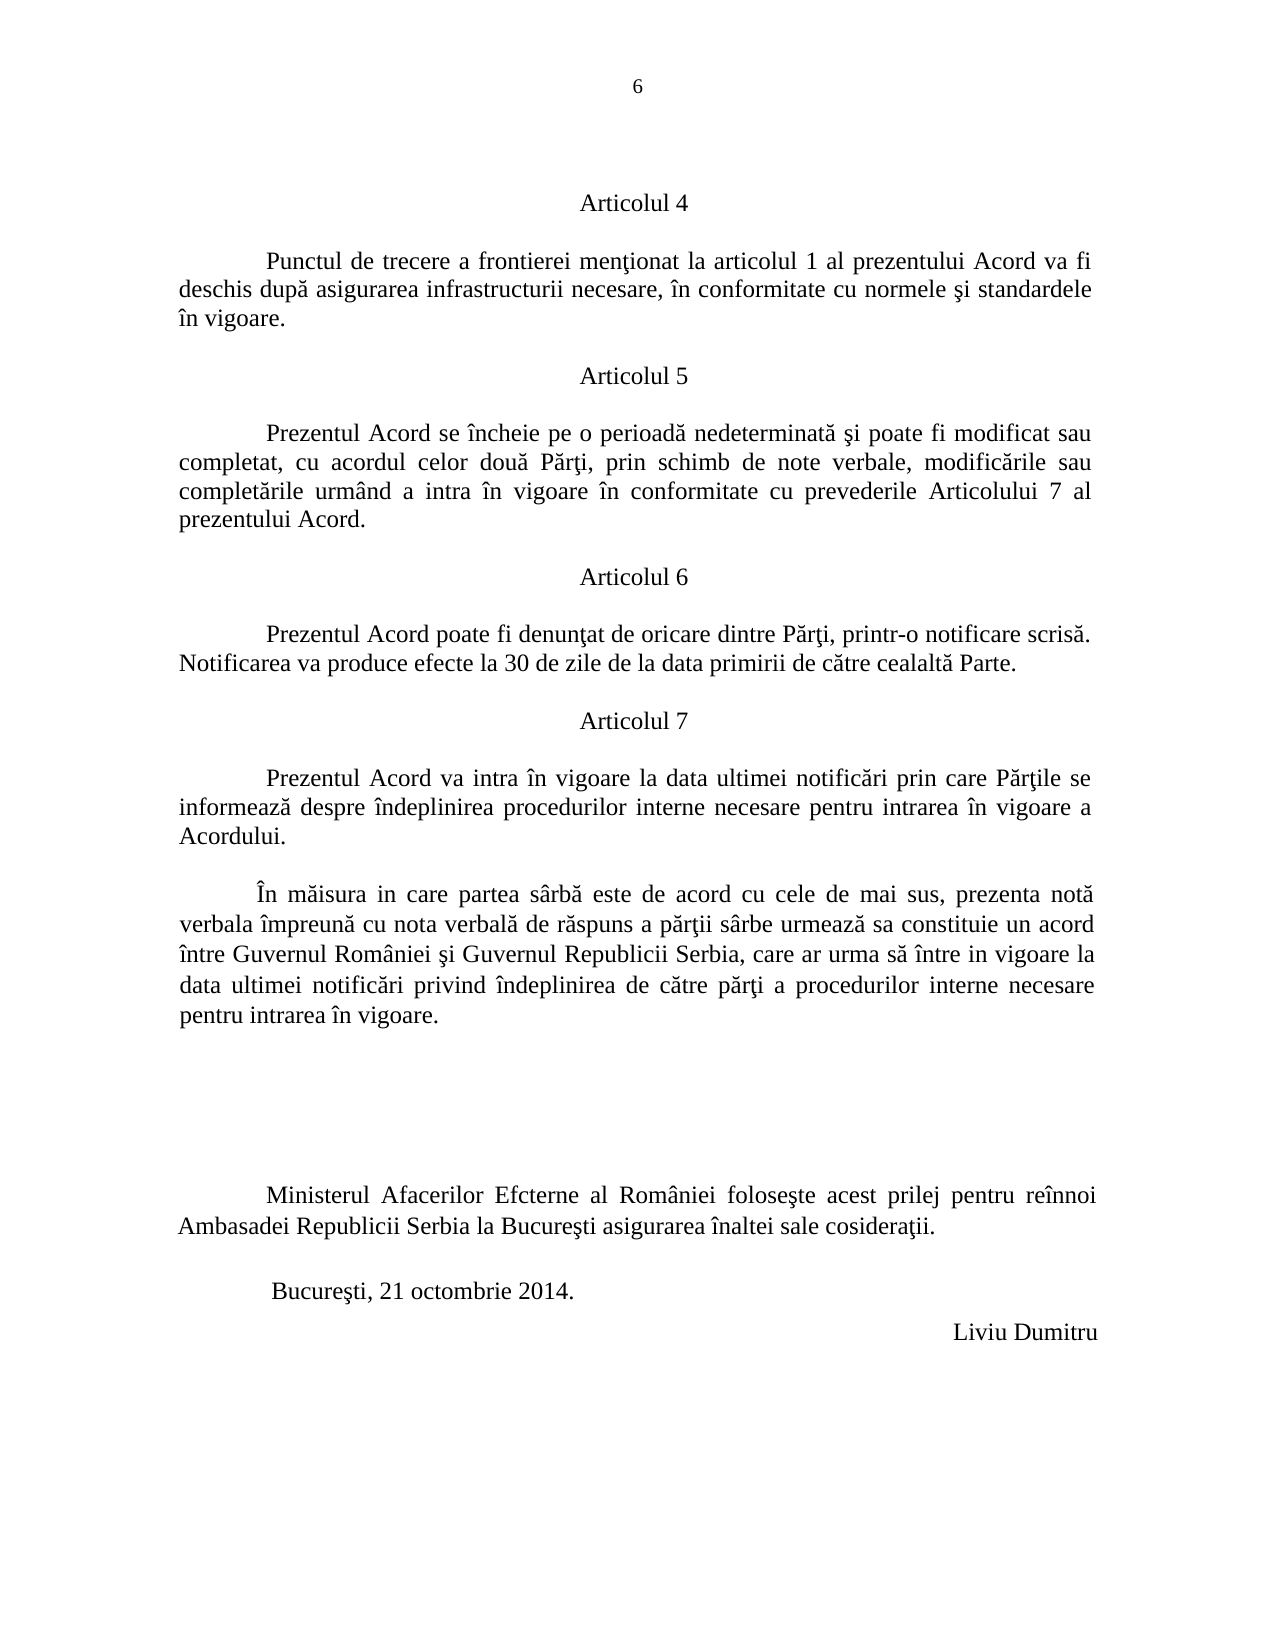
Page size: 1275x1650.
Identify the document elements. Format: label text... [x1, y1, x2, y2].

text Prezentul Acord va intra în vigoare la data ultimei notificări prin care Părţile se informează despre îndeplinirea procedurilor interne necesare pentru intrarea în vigoare a Acordului. [179, 763, 1093, 849]
text Articolul 7 [177, 706, 1090, 734]
text Prezentul Acord se încheie pe o perioadă nedeterminată şi poate fi modificat sau completat, cu acordul celor două Părţi, prin schimb de note verbale, modificările sau completările urmând a intra în vigoare în conformitate cu prevederile Articolului 7 al prezentului Acord. [179, 418, 1093, 533]
text Articolul 6 [177, 562, 1090, 591]
text Bucureşti, 21 octombrie 2014. [177, 1282, 1098, 1303]
text Punctul de trecere a frontierei menţionat la articolul 1 al prezentului Acord va fi deschis după asigurarea infrastructurii necesare, în conformitate cu normele şi standardele în vigoare. [179, 246, 1093, 332]
text Articolul 4 [177, 188, 1090, 217]
text Ministerul Afacerilor Efcterne al României foloseşte acest prilej pentru reînnoi Ambasadei Republicii Serbia la Bucureşti asigurarea înaltei sale cosideraţii. [177, 1179, 1098, 1241]
text În măisura in care partea sârbă este de acord cu cele de mai sus, prezenta notă verbala împreună cu nota verbală de răspuns a părţii sârbe urmează sa constituie un acord între Guvernul României şi Guvernul Republicii Serbia, care ar urma să între in vigoare la data ultimei notificări privind îndeplinirea de către părţi a procedurilor interne necesare pentru intrarea în vigoare. [179, 878, 1096, 1029]
text Liviu Dumitru [177, 1324, 1098, 1345]
text Prezentul Acord poate fi denunţat de oricare dintre Părţi, printr-o notificare scrisă. Notificarea va produce efecte la 30 de zile de la data primirii de către cealaltă Parte. [179, 619, 1093, 677]
text Articolul 5 [177, 361, 1090, 389]
